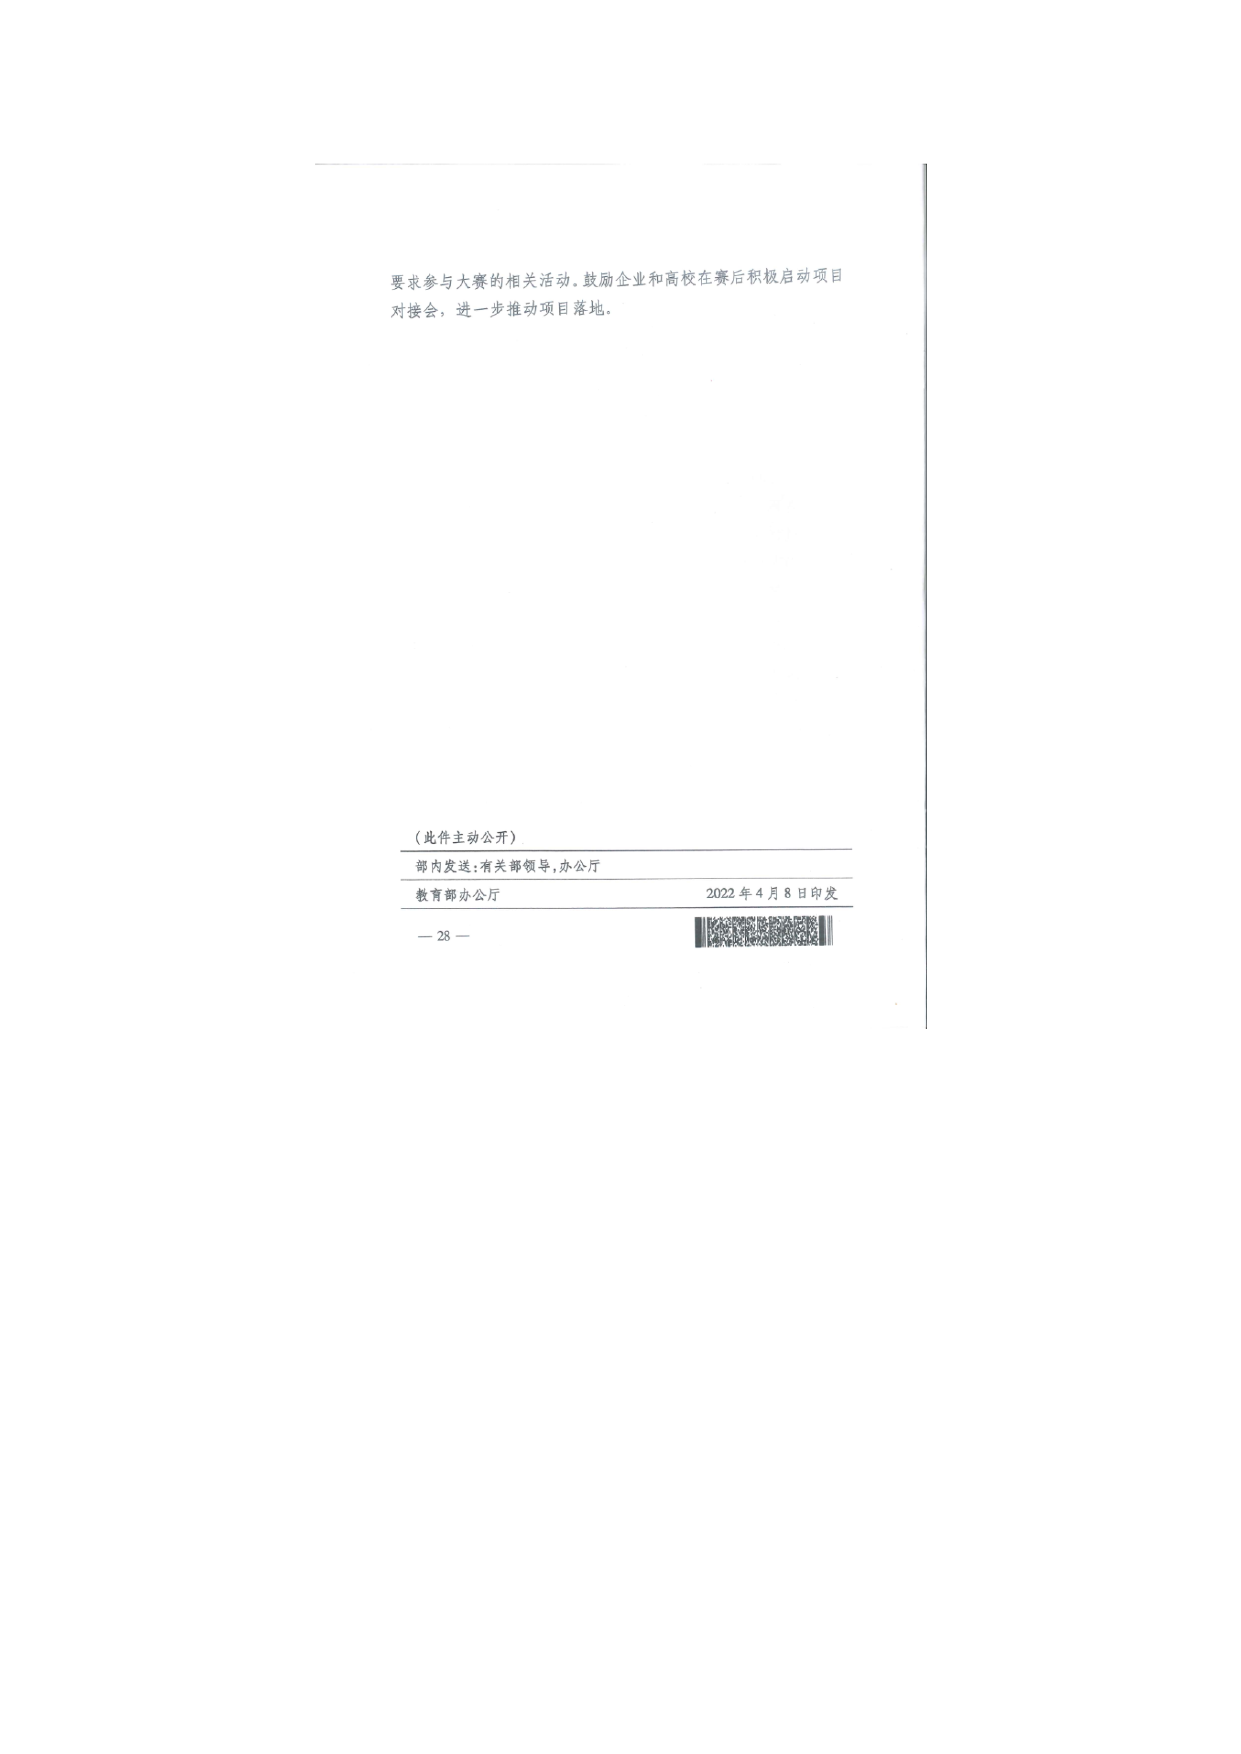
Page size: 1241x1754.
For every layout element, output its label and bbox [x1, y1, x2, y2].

picture [315, 165, 927, 1029]
